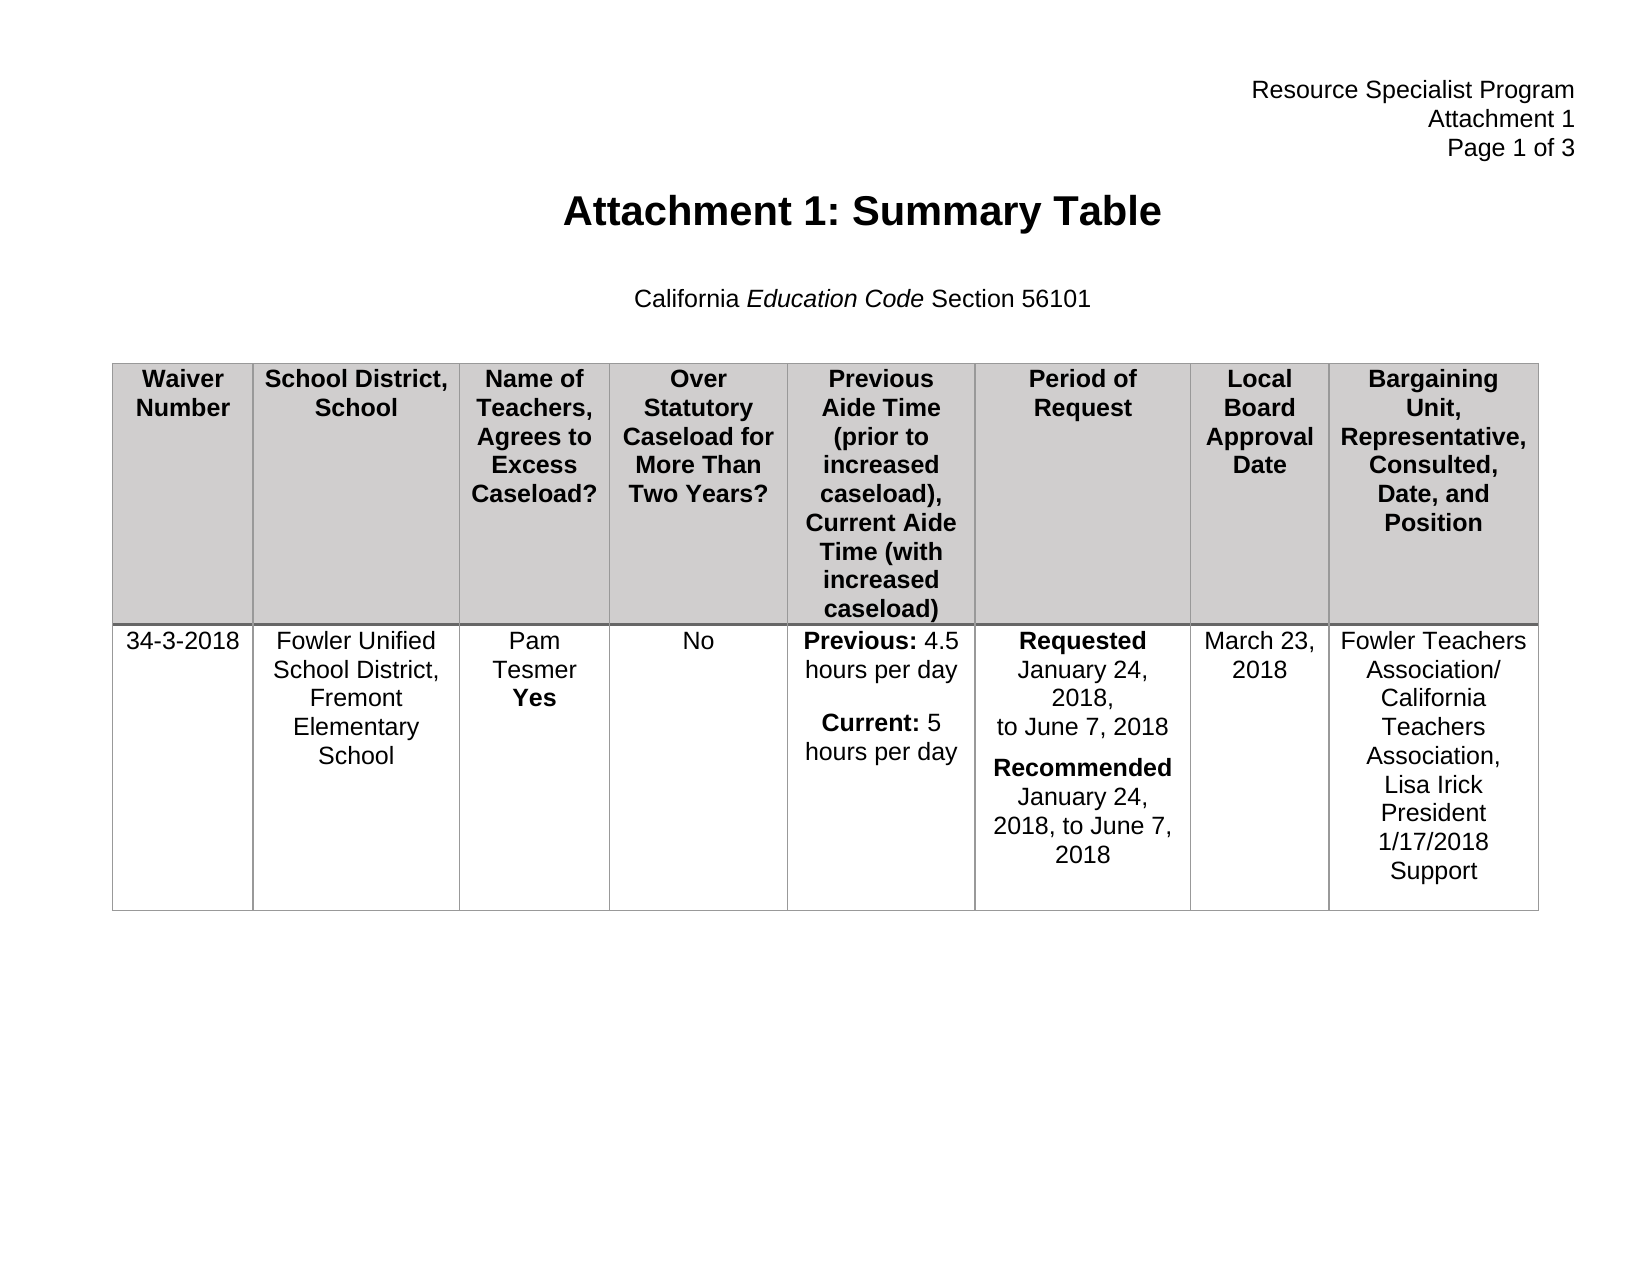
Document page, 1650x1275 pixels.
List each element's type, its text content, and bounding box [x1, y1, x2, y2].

table_header Over Statutory Caseload for More Than Two Years? [610, 364, 787, 623]
table_cell 34-3-2018 [113, 626, 252, 909]
table_cell Previous: 4.5 hours per day Current: 5 hours per day [788, 626, 974, 909]
table_cell Fowler Teachers Association/ California Teachers Association, Lisa Irick President 1/17/2018 Support [1330, 626, 1538, 909]
table_header Bargaining Unit, Representative, Consulted, Date, and Position [1330, 364, 1538, 623]
table_cell Requested January 24, 2018, to June 7, 2018 Recommended January 24, 2018, to June 7, 2018 [976, 626, 1190, 909]
table_header Period of Request [976, 364, 1190, 623]
table_cell March 23, 2018 [1191, 626, 1328, 909]
table_header School District, School [254, 364, 459, 623]
table_header Waiver Number [113, 364, 252, 623]
subtitle Attachment 1: Summary Table [150, 186, 1575, 234]
table_cell No [610, 626, 787, 909]
table_header Previous Aide Time (prior to increased caseload), Current Aide Time (with increased caseload) [788, 364, 974, 623]
table_cell Pam Tesmer Yes [460, 626, 609, 909]
text California Education Code Section 56101 [150, 284, 1575, 313]
table_cell Fowler Unified School District, Fremont Elementary School [254, 626, 459, 909]
table_header Name of Teachers, Agrees to Excess Caseload? [460, 364, 609, 623]
table_header Local Board Approval Date [1191, 364, 1328, 623]
